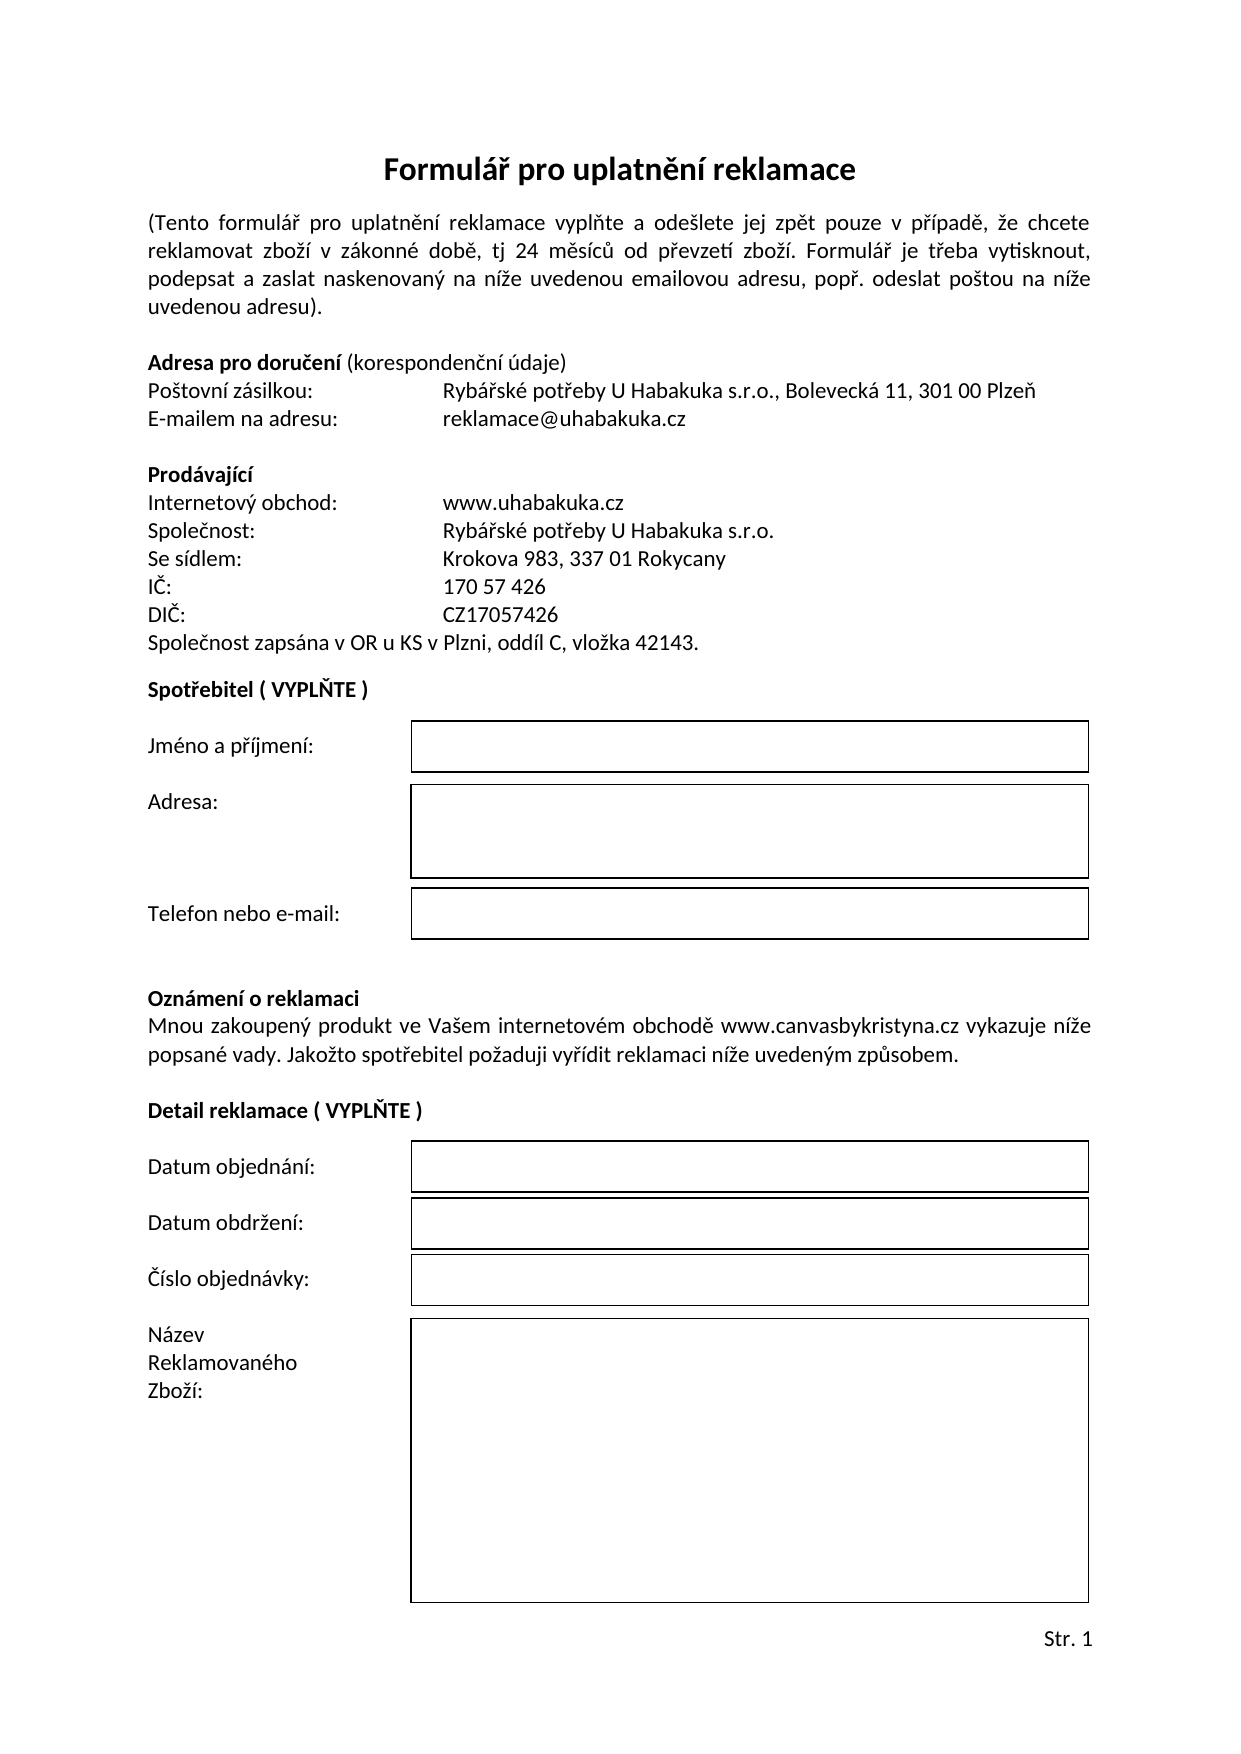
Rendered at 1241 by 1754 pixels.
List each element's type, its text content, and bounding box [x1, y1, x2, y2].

text Název [148, 1320, 1093, 1348]
text E-mailem na adresu: reklamace@uhabakuka.cz [148, 404, 1093, 432]
text Spotřebitel ( VYPLŇTE ) [148, 675, 1093, 703]
text Číslo objednávky: [148, 1264, 1093, 1292]
text Mnou zakoupený produkt ve Vašem internetovém obchodě www.canvasbykristyna.cz vykazuje níže popsané vady. Jakožto spotřebitel požaduji vyřídit reklamaci níže uvedeným způsobem. [148, 1012, 1093, 1068]
text Formulář pro uplatnění reklamace [148, 148, 1093, 188]
text Adresa pro doručení (korespondenční údaje) [148, 348, 1093, 376]
text DIČ: CZ17057426 [148, 601, 1093, 628]
text Jméno a příjmení: [148, 731, 1093, 759]
text Adresa: [148, 787, 1093, 816]
text Poštovní zásilkou: Rybářské potřeby U Habakuka s.r.o., Bolevecká 11, 301 00 Plzeň [148, 376, 1093, 404]
text Datum obdržení: [148, 1208, 1093, 1236]
text Se sídlem: Krokova 983, 337 01 Rokycany [148, 544, 1093, 572]
text Datum objednání: [148, 1152, 1093, 1180]
text Telefon nebo e-mail: [148, 899, 1093, 928]
text Zboží: [148, 1376, 1093, 1404]
text Společnost zapsána v OR u KS v Plzni, oddíl C, vložka 42143. [148, 628, 1093, 657]
text Společnost: Rybářské potřeby U Habakuka s.r.o. [148, 516, 1093, 544]
text Oznámení o reklamaci [148, 984, 1093, 1012]
text Prodávající [148, 460, 1093, 488]
text Internetový obchod: www.uhabakuka.cz [148, 488, 1093, 516]
text (Tento formulář pro uplatnění reklamace vyplňte a odešlete jej zpět pouze v případě, že chcete reklamovat zboží v zákonné době, tj 24 měsíců od převzetí zboží. Formulář je třeba vytisknout, podepsat a zaslat naskenovaný na níže uvedenou emailovou adresu, popř. odeslat poštou na níže uvedenou adresu). [148, 208, 1093, 320]
text Reklamovaného [148, 1348, 1093, 1376]
text IČ: 170 57 426 [148, 572, 1093, 601]
text Detail reklamace ( VYPLŇTE ) [148, 1096, 1093, 1124]
